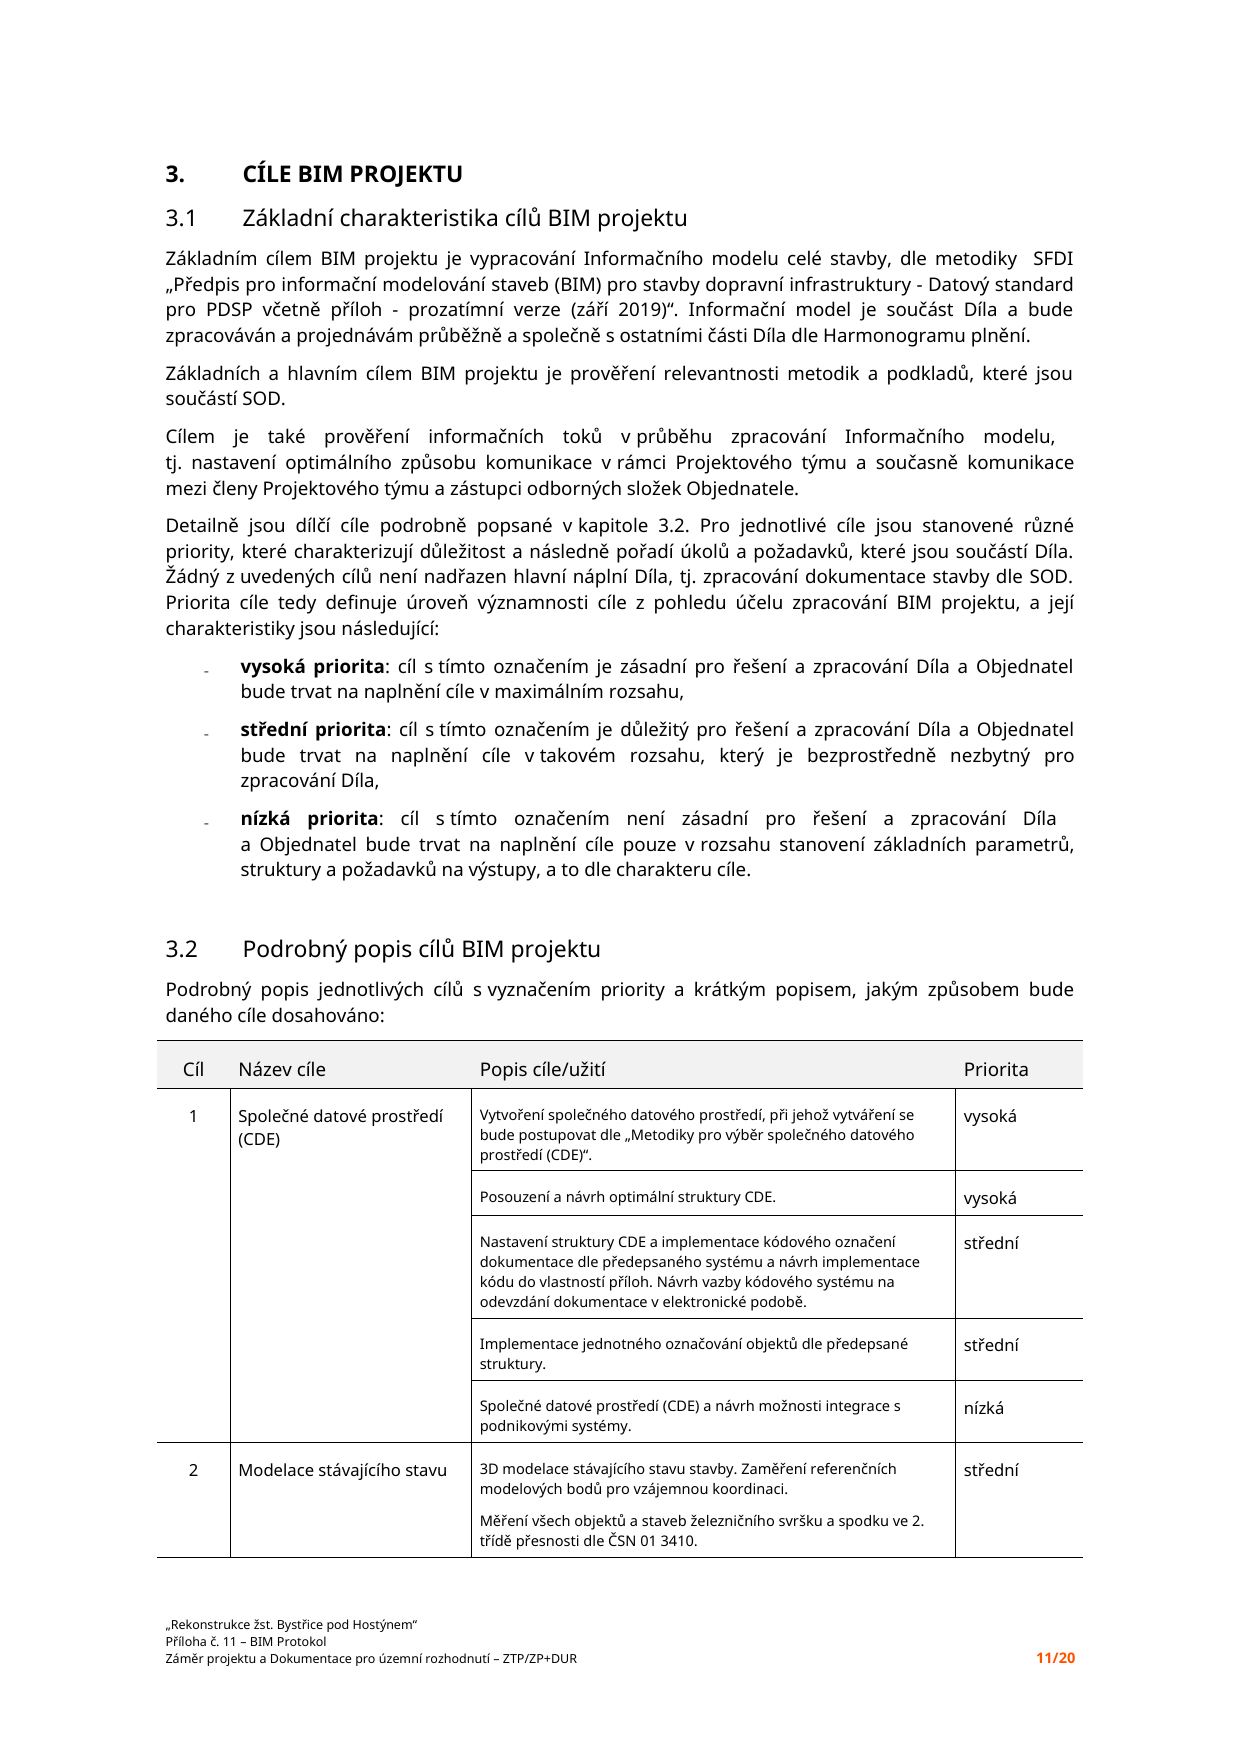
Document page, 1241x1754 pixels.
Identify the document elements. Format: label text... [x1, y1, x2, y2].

table_cell střední [956, 1443, 1083, 1557]
list nízká priorita: cíl s tímto označením není zásadní pro řešení a zpracování Díla a Objednatel bude trvat na naplnění cíle pouze v rozsahu stanovení základních parametrů, struktury a požadavků na výstupy, a to dle charakteru cíle. [203, 806, 1075, 882]
table_cell 2 [157, 1443, 230, 1557]
text Cílem je také prověření informačních toků v průběhu zpracování Informačního modelu, tj. nastavení optimálního způsobu komunikace v rámci Projektového týmu a současně komunikace mezi členy Projektového týmu a zástupci odborných složek Objednatele. [165, 424, 1075, 500]
table_header Cíl [157, 1041, 230, 1088]
table_cell nízká [956, 1381, 1083, 1442]
table_cell 1 [157, 1089, 230, 1442]
table_cell vysoká [956, 1089, 1083, 1170]
table_cell 3D modelace stávajícího stavu stavby. Zaměření referenčních modelových bodů pro vzájemnou koordinaci. Měření všech objektů a staveb železničního svršku a spodku ve 2. třídě přesnosti dle ČSN 01 3410. [472, 1443, 955, 1557]
table_cell Vytvoření společného datového prostředí, při jehož vytváření se bude postupovat dle „Metodiky pro výběr společného datového prostředí (CDE)“. [472, 1089, 955, 1170]
table_header Název cíle [230, 1041, 471, 1088]
table_cell střední [956, 1319, 1083, 1380]
text Základním cílem BIM projektu je vypracování Informačního modelu celé stavby, dle metodiky SFDI „Předpis pro informační modelování staveb (BIM) pro stavby dopravní infrastruktury - Datový standard pro PDSP včetně příloh - prozatímní verze (září 2019)“. Informační model je součást Díla a bude zpracováván a projednávám průběžně a společně s ostatními části Díla dle Harmonogramu plnění. [165, 246, 1075, 348]
table_cell Nastavení struktury CDE a implementace kódového označení dokumentace dle předepsaného systému a návrh implementace kódu do vlastností příloh. Návrh vazby kódového systému na odevzdání dokumentace v elektronické podobě. [472, 1216, 955, 1317]
list střední priorita: cíl s tímto označením je důležitý pro řešení a zpracování Díla a Objednatel bude trvat na naplnění cíle v takovém rozsahu, který je bezprostředně nezbytný pro zpracování Díla, [203, 716, 1075, 793]
table_cell Posouzení a návrh optimální struktury CDE. [472, 1171, 955, 1215]
table_cell Společné datové prostředí (CDE) a návrh možnosti integrace s podnikovými systémy. [472, 1381, 955, 1442]
table_cell střední [956, 1216, 1083, 1317]
text Podrobný popis jednotlivých cílů s vyznačením priority a krátkým popisem, jakým způsobem bude daného cíle dosahováno: [165, 976, 1075, 1027]
table_cell Implementace jednotného označování objektů dle předepsané struktury. [472, 1319, 955, 1380]
text Základní charakteristika cílů BIM projektu [165, 202, 1075, 233]
list vysoká priorita: cíl s tímto označením je zásadní pro řešení a zpracování Díla a Objednatel bude trvat na naplnění cíle v maximálním rozsahu, [203, 653, 1075, 704]
text Základních a hlavním cílem BIM projektu je prověření relevantnosti metodik a podkladů, které jsou součástí SOD. [165, 360, 1075, 411]
text Detailně jsou dílčí cíle podrobně popsané v kapitole 3.2. Pro jednotlivé cíle jsou stanovené různé priority, které charakterizují důležitost a následně pořadí úkolů a požadavků, které jsou součástí Díla. Žádný z uvedených cílů není nadřazen hlavní náplní Díla, tj. zpracování dokumentace stavby dle SOD. Priorita cíle tedy definuje úroveň významnosti cíle z pohledu účelu zpracování BIM projektu, a její charakteristiky jsou následující: [165, 513, 1075, 640]
table_header Popis cíle/užití [471, 1041, 956, 1088]
text Podrobný popis cílů BIM projektu [165, 933, 1075, 964]
text Cíle BIM projektu [165, 158, 1075, 189]
table_cell Společné datové prostředí (CDE) [231, 1089, 471, 1442]
table_header Priorita [956, 1041, 1083, 1088]
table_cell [231, 1443, 471, 1557]
table_cell vysoká [956, 1171, 1083, 1215]
